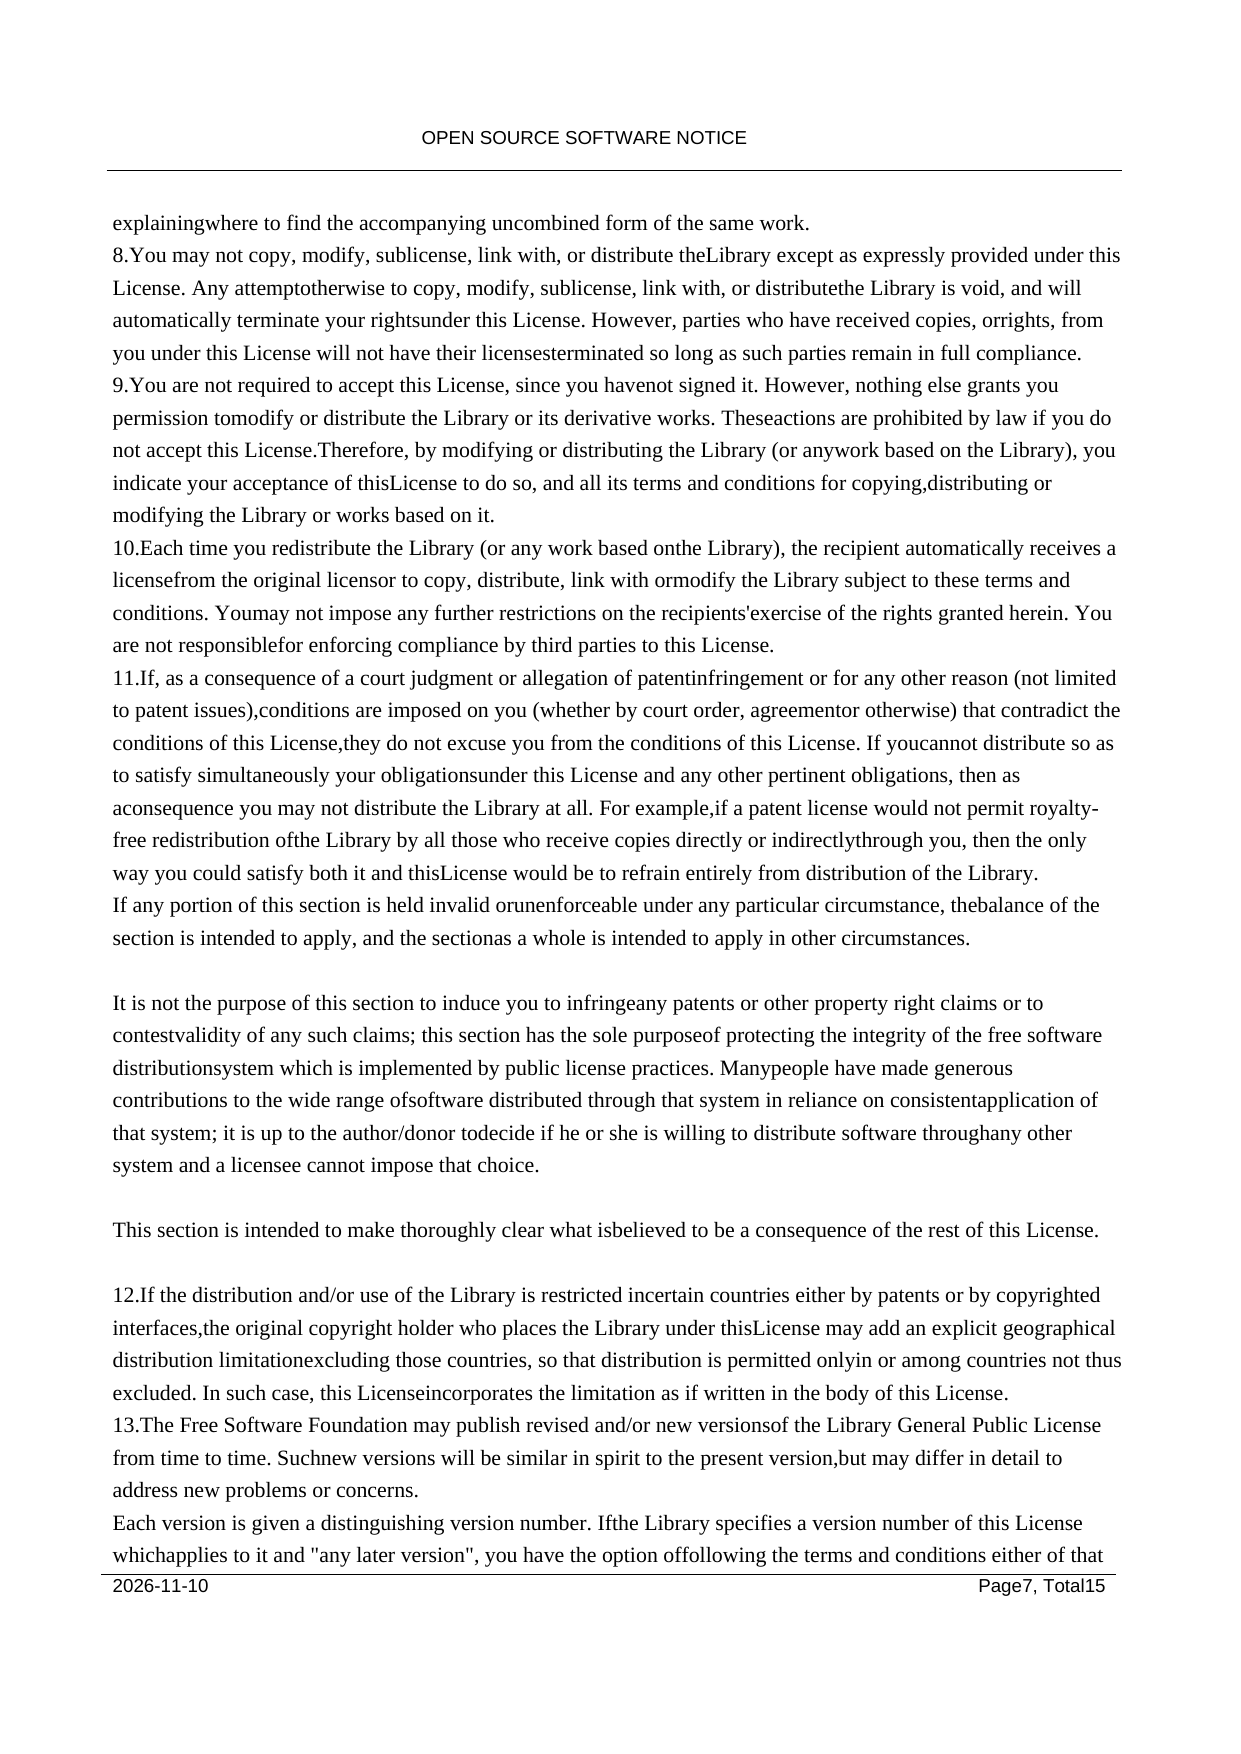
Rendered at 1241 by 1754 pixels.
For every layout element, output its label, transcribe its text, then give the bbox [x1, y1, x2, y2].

text It is not the purpose of this section to induce you to infringeany patents or other property right claims or to contestvalidity of any such claims; this section has the sole purposeof protecting the integrity of the free software distributionsystem which is implemented by public license practices. Manypeople have made generous contributions to the wide range ofsoftware distributed through that system in reliance on consistentapplication of that system; it is up to the author/donor todecide if he or she is willing to distribute software throughany other system and a licensee cannot impose that choice. [112, 986, 1128, 1181]
text 9.You are not required to accept this License, since you havenot signed it. However, nothing else grants you permission tomodify or distribute the Library or its derivative works. Theseactions are prohibited by law if you do not accept this License.Therefore, by modifying or distributing the Library (or anywork based on the Library), you indicate your acceptance of thisLicense to do so, and all its terms and conditions for copying,distributing or modifying the Library or works based on it. [112, 369, 1128, 531]
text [112, 1506, 1128, 1571]
text If any portion of this section is held invalid orunenforceable under any particular circumstance, thebalance of the section is intended to apply, and the sectionas a whole is intended to apply in other circumstances. [112, 889, 1128, 954]
text 8.You may not copy, modify, sublicense, link with, or distribute theLibrary except as expressly provided under this License. Any attemptotherwise to copy, modify, sublicense, link with, or distributethe Library is void, and will automatically terminate your rightsunder this License. However, parties who have received copies, orrights, from you under this License will not have their licensesterminated so long as such parties remain in full compliance. [112, 239, 1128, 369]
text This section is intended to make thoroughly clear what isbelieved to be a consequence of the rest of this License. [112, 1214, 1128, 1246]
text 13.The Free Software Foundation may publish revised and/or new versionsof the Library General Public License from time to time. Suchnew versions will be similar in spirit to the present version,but may differ in detail to address new problems or concerns. [112, 1409, 1128, 1506]
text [112, 206, 1128, 239]
text 11.If, as a consequence of a court judgment or allegation of patentinfringement or for any other reason (not limited to patent issues),conditions are imposed on you (whether by court order, agreementor otherwise) that contradict the conditions of this License,they do not excuse you from the conditions of this License. If youcannot distribute so as to satisfy simultaneously your obligationsunder this License and any other pertinent obligations, then as aconsequence you may not distribute the Library at all. For example,if a patent license would not permit royalty-free redistribution ofthe Library by all those who receive copies directly or indirectlythrough you, then the only way you could satisfy both it and thisLicense would be to refrain entirely from distribution of the Library. [112, 661, 1128, 889]
text 12.If the distribution and/or use of the Library is restricted incertain countries either by patents or by copyrighted interfaces,the original copyright holder who places the Library under thisLicense may add an explicit geographical distribution limitationexcluding those countries, so that distribution is permitted onlyin or among countries not thus excluded. In such case, this Licenseincorporates the limitation as if written in the body of this License. [112, 1279, 1128, 1409]
text 10.Each time you redistribute the Library (or any work based onthe Library), the recipient automatically receives a licensefrom the original licensor to copy, distribute, link with ormodify the Library subject to these terms and conditions. Youmay not impose any further restrictions on the recipients'exercise of the rights granted herein. You are not responsiblefor enforcing compliance by third parties to this License. [112, 531, 1128, 661]
